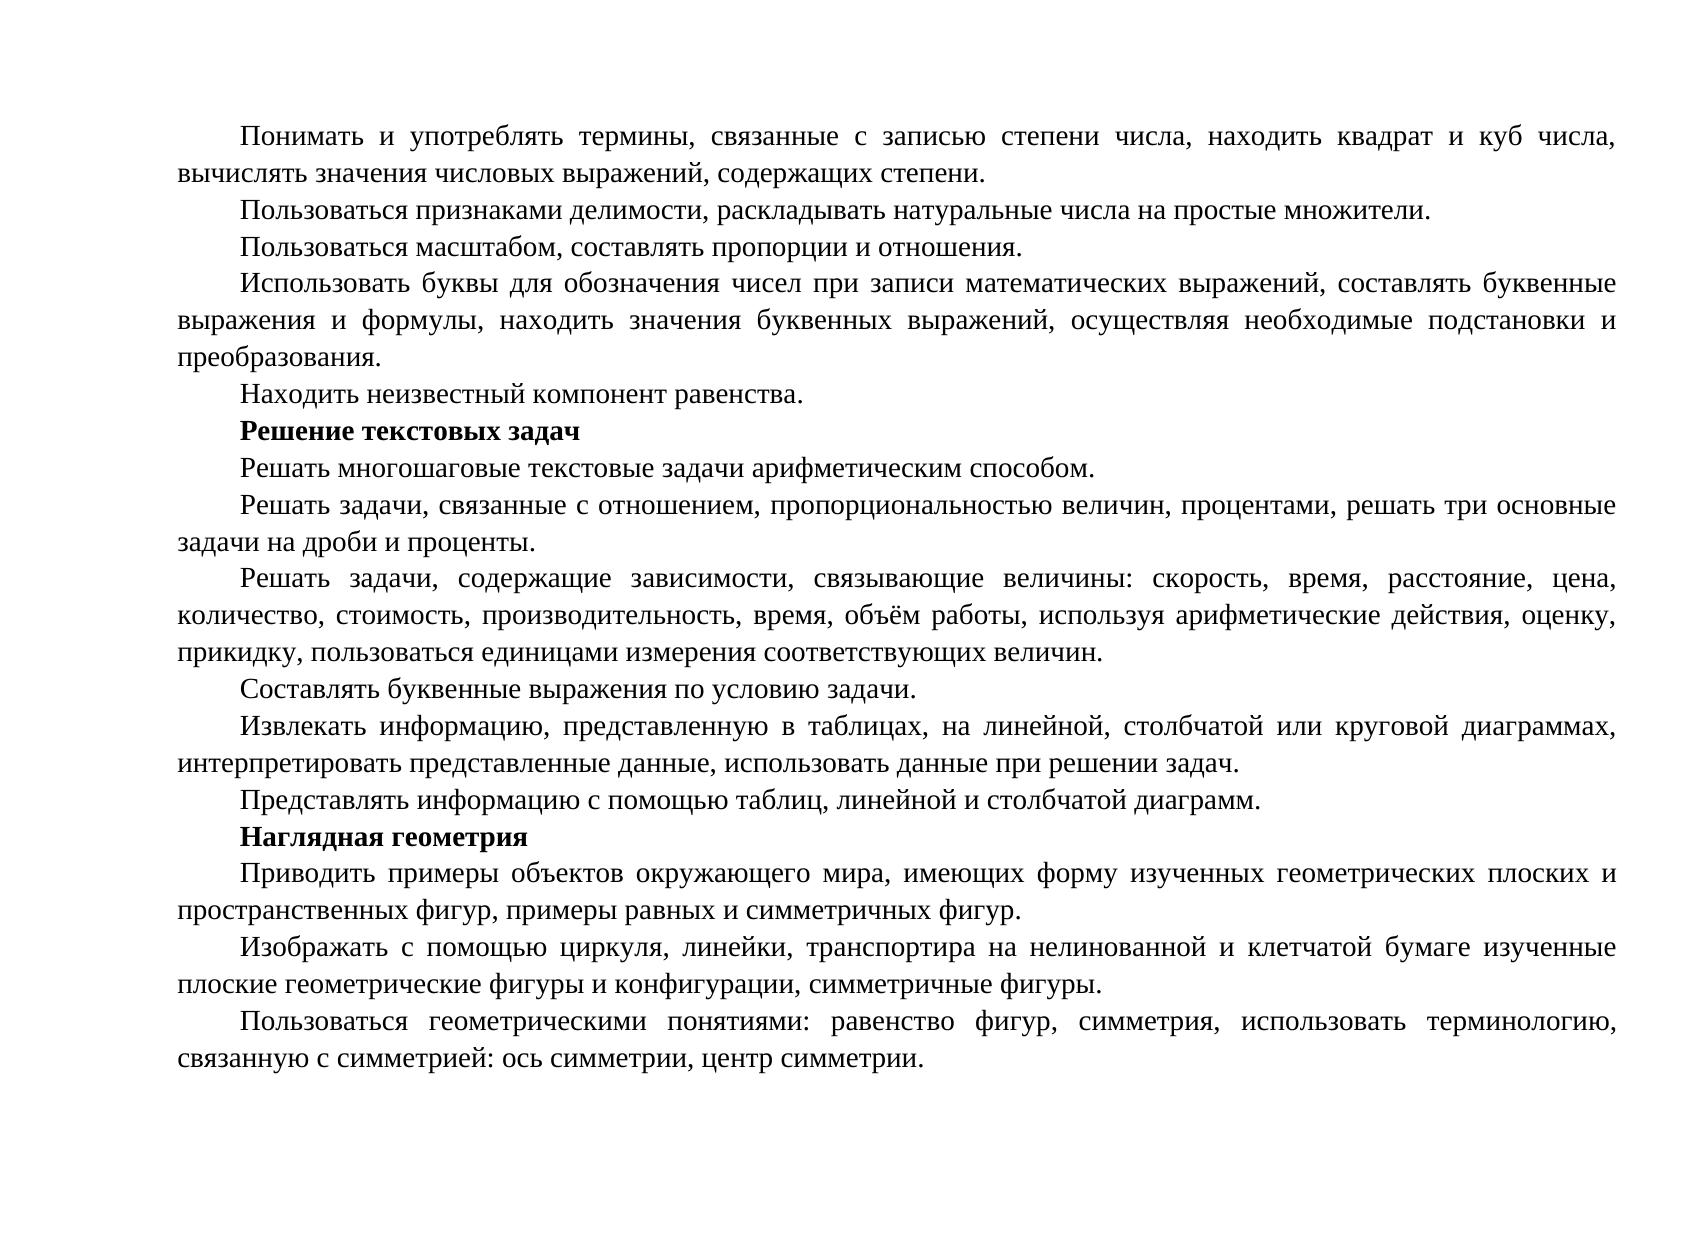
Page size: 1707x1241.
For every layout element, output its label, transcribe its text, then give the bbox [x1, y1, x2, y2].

text Пользоваться масштабом, составлять пропорции и отношения. [177, 229, 1618, 262]
text Решать задачи, содержащие зависимости, связывающие величины: скорость, время, расстояние, цена, количество, стоимость, производительность, время, объём работы, используя арифметические действия, оценку, прикидку, пользоваться единицами измерения соответствующих величин. [177, 561, 1618, 668]
text Составлять буквенные выражения по условию задачи. [177, 671, 1618, 705]
text Изображать с помощью циркуля, линейки, транспортира на нелинованной и клетчатой бумаге изученные плоские геометрические фигуры и конфигурации, симметричные фигуры. [177, 929, 1618, 1000]
text Пользоваться признаками делимости, раскладывать натуральные числа на простые множители. [177, 192, 1618, 225]
text Извлекать информацию, представленную в таблицах, на линейной, столбчатой или круговой диаграммах, интерпретировать представленные данные, использовать данные при решении задач. [177, 708, 1618, 778]
text Понимать и употреблять термины, связанные с записью степени числа, находить квадрат и куб числа, вычислять значения числовых выражений, содержащих степени. [177, 118, 1618, 188]
text Решение текстовых задач [177, 413, 1618, 447]
text Решать многошаговые текстовые задачи арифметическим способом. [177, 450, 1618, 483]
text Находить неизвестный компонент равенства. [177, 376, 1618, 410]
text Представлять информацию с помощью таблиц, линейной и столбчатой диаграмм. [177, 782, 1618, 815]
text Использовать буквы для обозначения чисел при записи математических выражений, составлять буквенные выражения и формулы, находить значения буквенных выражений, осуществляя необходимые подстановки и преобразования. [177, 266, 1618, 373]
text Пользоваться геометрическими понятиями: равенство фигур, симметрия, использовать терминологию, связанную с симметрией: ось симметрии, центр симметрии. [177, 1003, 1618, 1073]
text Решать задачи, связанные с отношением, пропорциональностью величин, процентами, решать три основные задачи на дроби и проценты. [177, 487, 1618, 557]
text Приводить примеры объектов окружающего мира, имеющих форму изученных геометрических плоских и пространственных фигур, примеры равных и симметричных фигур. [177, 856, 1618, 926]
text Наглядная геометрия [177, 819, 1618, 852]
